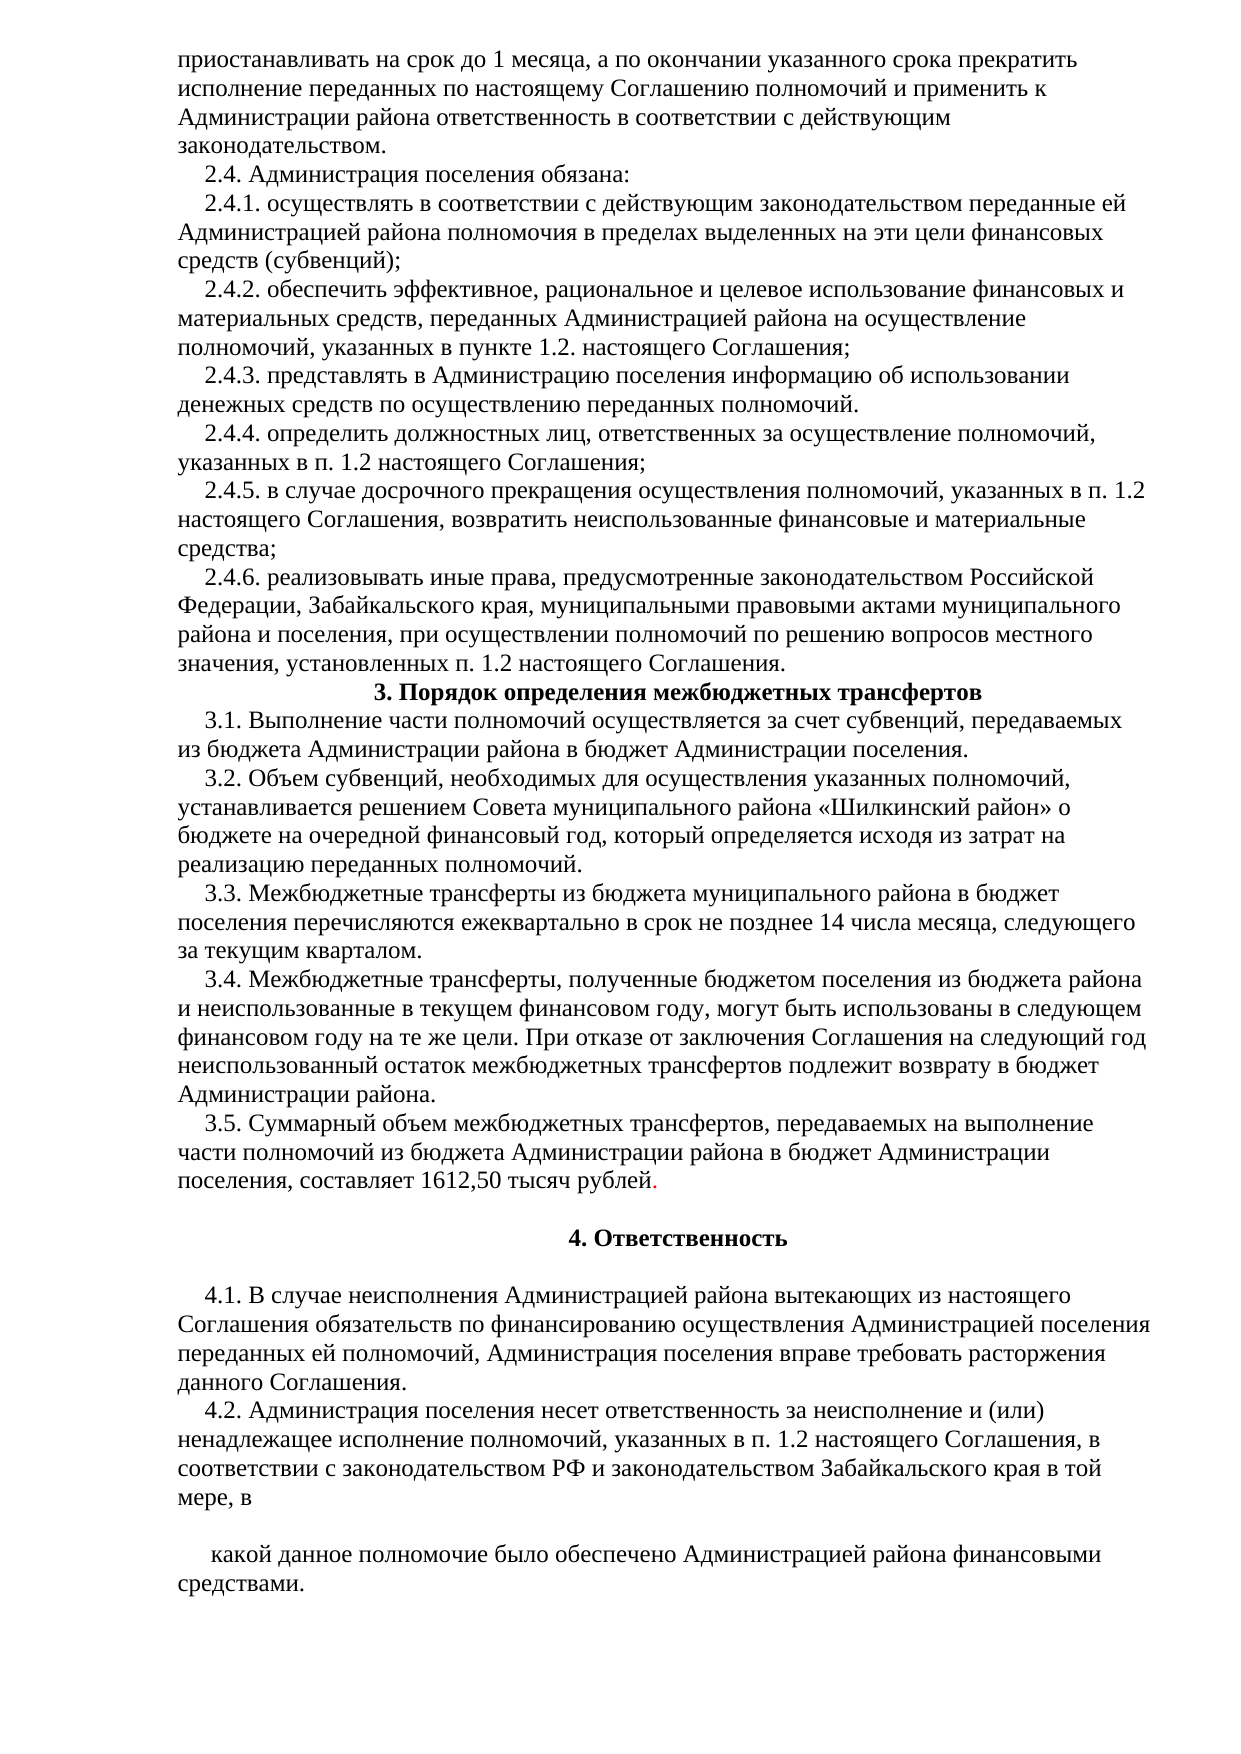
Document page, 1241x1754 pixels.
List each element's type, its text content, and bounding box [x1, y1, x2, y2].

text 2.4.4. определить должностных лиц, ответственных за осуществление полномочий, указанных в п. 1.2 настоящего Соглашения; [177, 418, 1152, 476]
text 3.4. Межбюджетные трансферты, полученные бюджетом поселения из бюджета района и неиспользованные в текущем финансовом году, могут быть использованы в следующем финансовом году на те же цели. При отказе от заключения Соглашения на следующий год неиспользованный остаток межбюджетных трансфертов подлежит возврату в бюджет Администрации района. [177, 964, 1152, 1108]
text 2.4. Администрация поселения обязана: [177, 159, 1152, 188]
text 4. Ответственность [177, 1223, 1152, 1252]
text 3.5. Суммарный объем межбюджетных трансфертов, передаваемых на выполнение части полномочий из бюджета Администрации района в бюджет Администрации поселения, составляет 1612,50 тысяч рублей. [177, 1108, 1152, 1194]
text 3.2. Объем субвенций, необходимых для осуществления указанных полномочий, устанавливается решением Совета муниципального района «Шилкинский район» о бюджете на очередной финансовый год, который определяется исходя из затрат на реализацию переданных полномочий. [177, 763, 1152, 878]
text 2.4.6. реализовывать иные права, предусмотренные законодательством Российской Федерации, Забайкальского края, муниципальными правовыми актами муниципального района и поселения, при осуществлении полномочий по решению вопросов местного значения, установленных п. 1.2 настоящего Соглашения. [177, 562, 1152, 677]
text 2.4.2. обеспечить эффективное, рациональное и целевое использование финансовых и материальных средств, переданных Администрацией района на осуществление полномочий, указанных в пункте 1.2. настоящего Соглашения; [177, 274, 1152, 361]
text 2.4.5. в случае досрочного прекращения осуществления полномочий, указанных в п. 1.2 настоящего Соглашения, возвратить неиспользованные финансовые и материальные средства; [177, 476, 1152, 562]
text 2.4.3. представлять в Администрацию поселения информацию об использовании денежных средств по осуществлению переданных полномочий. [177, 361, 1152, 418]
text 4.1. В случае неисполнения Администрацией района вытекающих из настоящего Соглашения обязательств по финансированию осуществления Администрацией поселения переданных ей полномочий, Администрация поселения вправе требовать расторжения данного Соглашения. [177, 1281, 1152, 1396]
text 2.4.1. осуществлять в соответствии с действующим законодательством переданные ей Администрацией района полномочия в пределах выделенных на эти цели финансовых средств (субвенций); [177, 188, 1152, 274]
text 4.2. Администрация поселения несет ответственность за неисполнение и (или) ненадлежащее исполнение полномочий, указанных в п. 1.2 настоящего Соглашения, в соответствии с законодательством РФ и законодательством Забайкальского края в той мере, в [177, 1396, 1152, 1511]
text 3. Порядок определения межбюджетных трансфертов [177, 677, 1152, 706]
text 3.1. Выполнение части полномочий осуществляется за счет субвенций, передаваемых из бюджета Администрации района в бюджет Администрации поселения. [177, 706, 1152, 763]
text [177, 44, 1152, 159]
text какой данное полномочие было обеспечено Администрацией района финансовыми средствами. [177, 1539, 1152, 1597]
text 3.3. Межбюджетные трансферты из бюджета муниципального района в бюджет поселения перечисляются ежеквартально в срок не позднее 14 числа месяца, следующего за текущим кварталом. [177, 878, 1152, 964]
